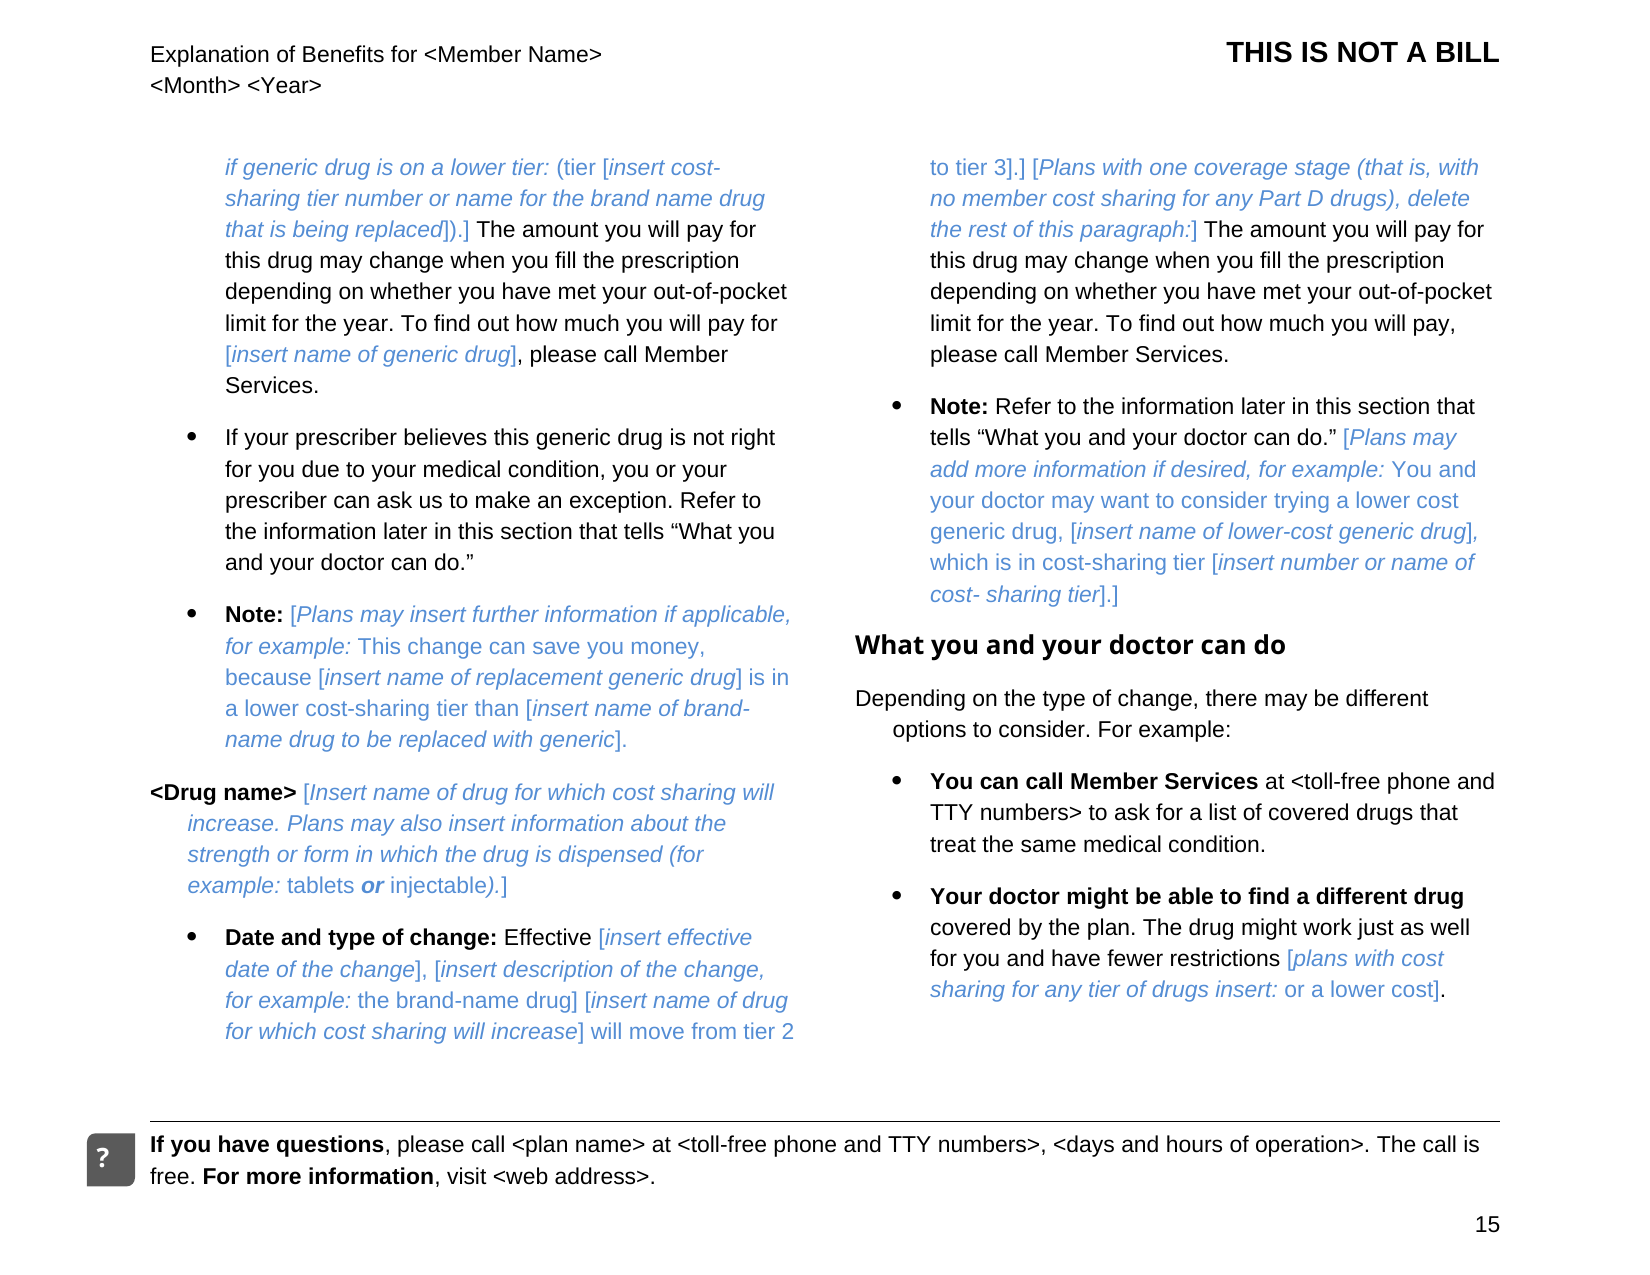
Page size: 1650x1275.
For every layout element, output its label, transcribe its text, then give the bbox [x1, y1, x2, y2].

text Depending on the type of change, there may be different options to consider. For example: [855, 681, 1500, 744]
list Date and type of change: Effective [insert effective date of the change], [insert description of the change, for example: the brand-name drug] [insert name of drug for which cost sharing will increase] will move from tier 2 to tier 3].] [Plans with one coverage stage (that is, with no member cost sharing for any Part D drugs), delete the rest of this paragraph:] The amount you will pay for this drug may change when you fill the prescription depending on whether you have met your out-of-pocket limit for the year. To find out how much you will pay, please call Member Services. [187, 921, 795, 1046]
list Date and type of change: Effective [insert effective date of the change], [insert description of the change, for example: the brand-name drug] [insert name of drug for which cost sharing will increase] will move from tier 2 to tier 3].] [Plans with one coverage stage (that is, with no member cost sharing for any Part D drugs), delete the rest of this paragraph:] The amount you will pay for this drug may change when you fill the prescription depending on whether you have met your out-of-pocket limit for the year. To find out how much you will pay, please call Member Services. [892, 150, 1500, 369]
text <Drug name> [Insert name of drug for which cost sharing will increase. Plans may also insert information about the strength or form in which the drug is dispensed (for example: tablets or injectable).] [150, 775, 795, 900]
list If your prescriber believes this generic drug is not right for you due to your medical condition, you or your prescriber can ask us to make an exception. Refer to the information later in this section that tells “What you and your doctor can do.” [187, 421, 795, 577]
list Note: Refer to the information later in this section that tells “What you and your doctor can do.” [Plans may add more information if desired, for example: You and your doctor may want to consider trying a lower cost generic drug, [insert name of lower-cost generic drug], which is in cost-sharing tier [insert number or name of cost- sharing tier].] [892, 389, 1500, 608]
list Note: [Plans may insert further information if applicable, for example: This change can save you money, because [insert name of replacement generic drug] is in a lower cost-sharing tier than [insert name of brand-name drug to be replaced with generic]. [187, 598, 795, 754]
subtitle What you and your doctor can do [855, 629, 1425, 660]
list Your doctor might be able to find a different drug covered by the plan. The drug might work just as well for you and have fewer restrictions [plans with cost sharing for any tier of drugs insert: or a lower cost]. [892, 879, 1500, 1004]
list You can call Member Services at <toll-free phone and TTY numbers> to ask for a list of covered drugs that treat the same medical condition. [892, 764, 1500, 858]
